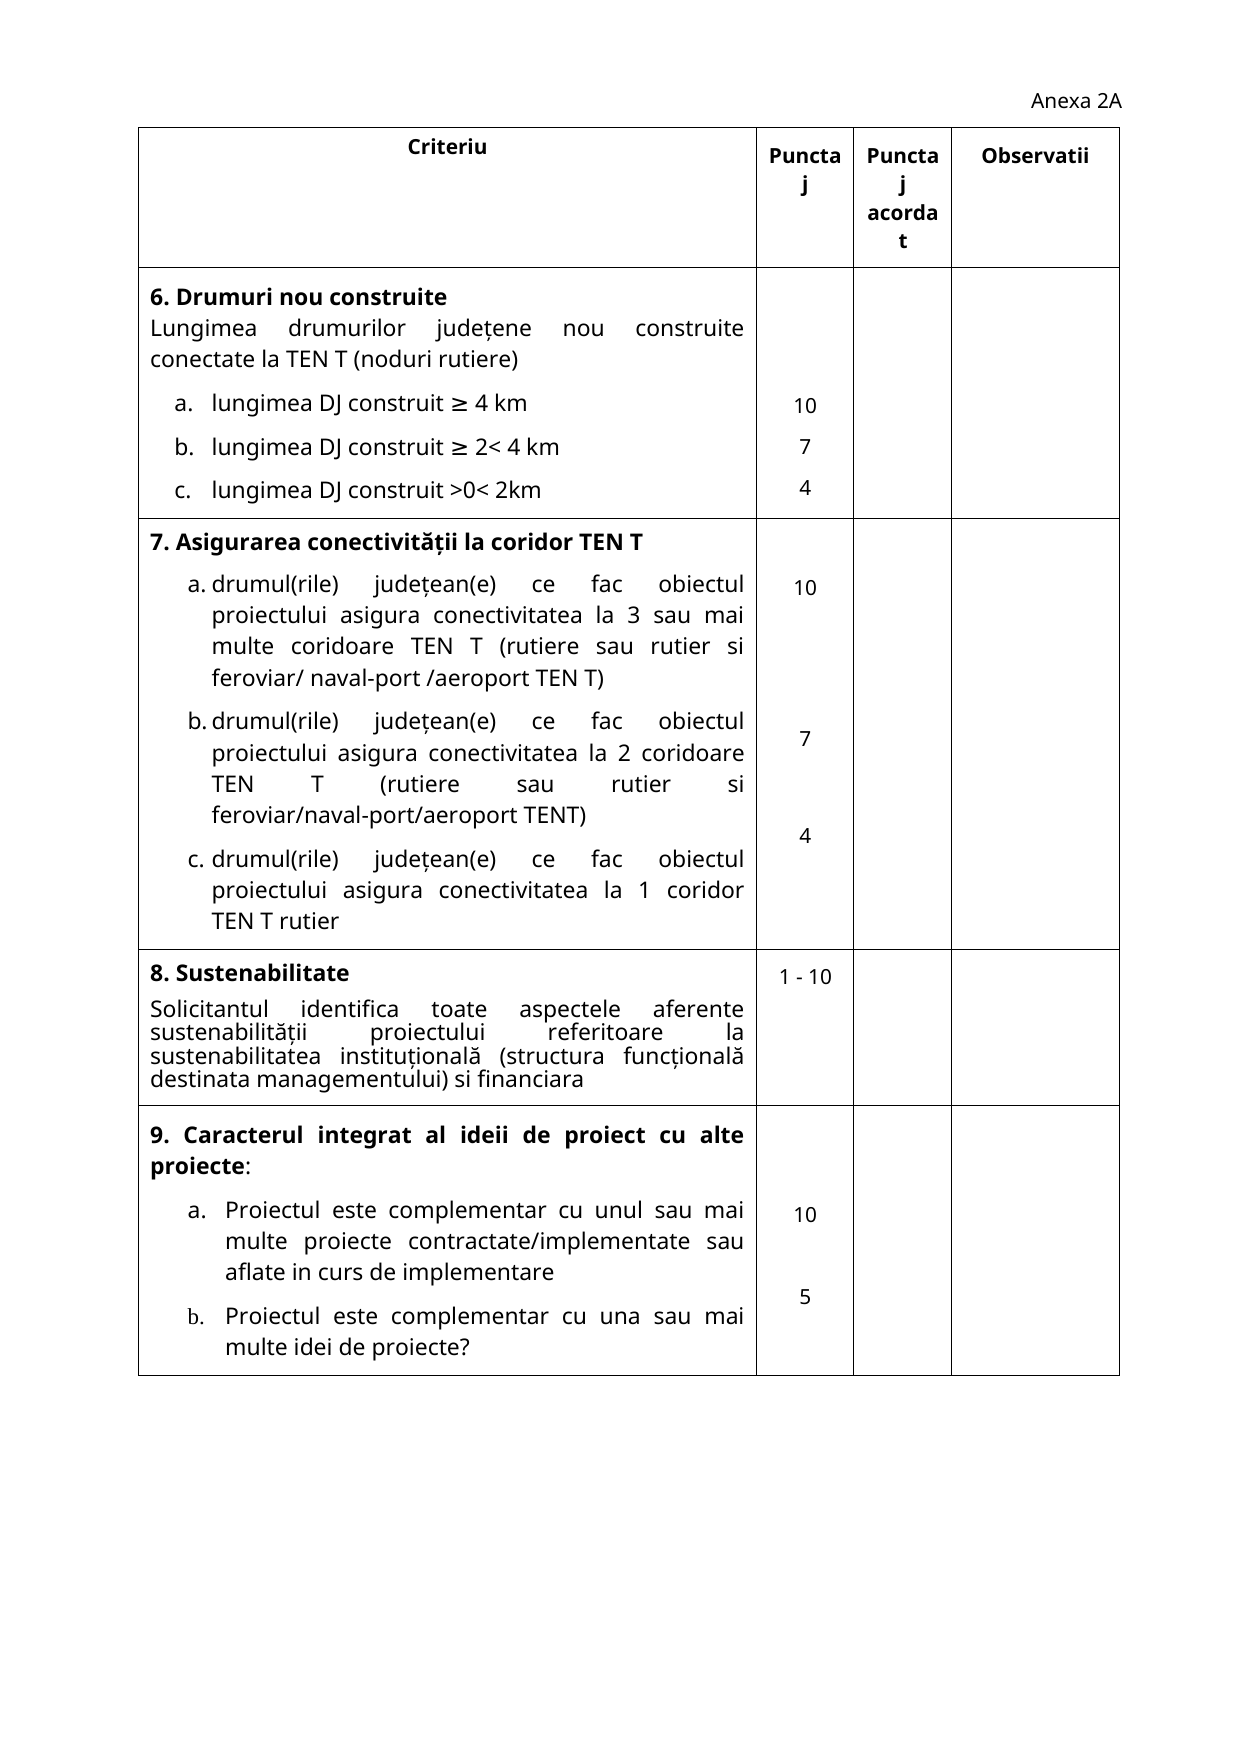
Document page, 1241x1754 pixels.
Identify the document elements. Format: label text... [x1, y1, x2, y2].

table_cell [854, 950, 951, 1105]
table_cell [854, 519, 951, 949]
table_cell 7. Asigurarea conectivității la coridor TEN T drumul(rile) județean(e) ce fac obiectul proiectului asigura conectivitatea la 3 sau mai multe coridoare TEN T (rutiere sau rutier si feroviar/ naval-port /aeroport TEN T) drumul(rile) județean(e) ce fac obiectul proiectului asigura conectivitatea la 2 coridoare TEN T (rutiere sau rutier si feroviar/naval-port/aeroport TENT) drumul(rile) județean(e) ce fac obiectul proiectului asigura conectivitatea la 1 coridor TEN T rutier [139, 519, 756, 949]
table_header Observatii [952, 128, 1119, 267]
table_cell 9. Caracterul integrat al ideii de proiect cu alte proiecte: Proiectul este complementar cu unul sau mai multe proiecte contractate/implementate sau aflate in curs de implementare Proiectul este complementar cu una sau mai multe idei de proiecte? [139, 1106, 756, 1375]
table_header Punctaj [757, 128, 853, 267]
table_header Criteriu [139, 128, 756, 267]
table_cell 6. Drumuri nou construite Lungimea drumurilor județene nou construite conectate la TEN T (noduri rutiere) lungimea DJ construit ≥ 4 km lungimea DJ construit ≥ 2< 4 km lungimea DJ construit >0< 2km [139, 268, 756, 518]
table_header Punctaj acordat [854, 128, 951, 267]
table_cell 1 - 10 [757, 950, 853, 1105]
table_cell [952, 519, 1119, 949]
table_cell [952, 1106, 1119, 1375]
table_cell 8. Sustenabilitate Solicitantul identifica toate aspectele aferente sustenabilității proiectului referitoare la sustenabilitatea instituțională (structura funcțională destinata managementului) si financiara [139, 950, 756, 1105]
table_cell [952, 950, 1119, 1105]
table_cell [952, 268, 1119, 518]
table_cell 10 7 4 [757, 519, 853, 949]
table_cell [854, 1106, 951, 1375]
table_cell [854, 268, 951, 518]
table_cell 10 5 [757, 1106, 853, 1375]
table_cell 10 7 4 [757, 268, 853, 518]
